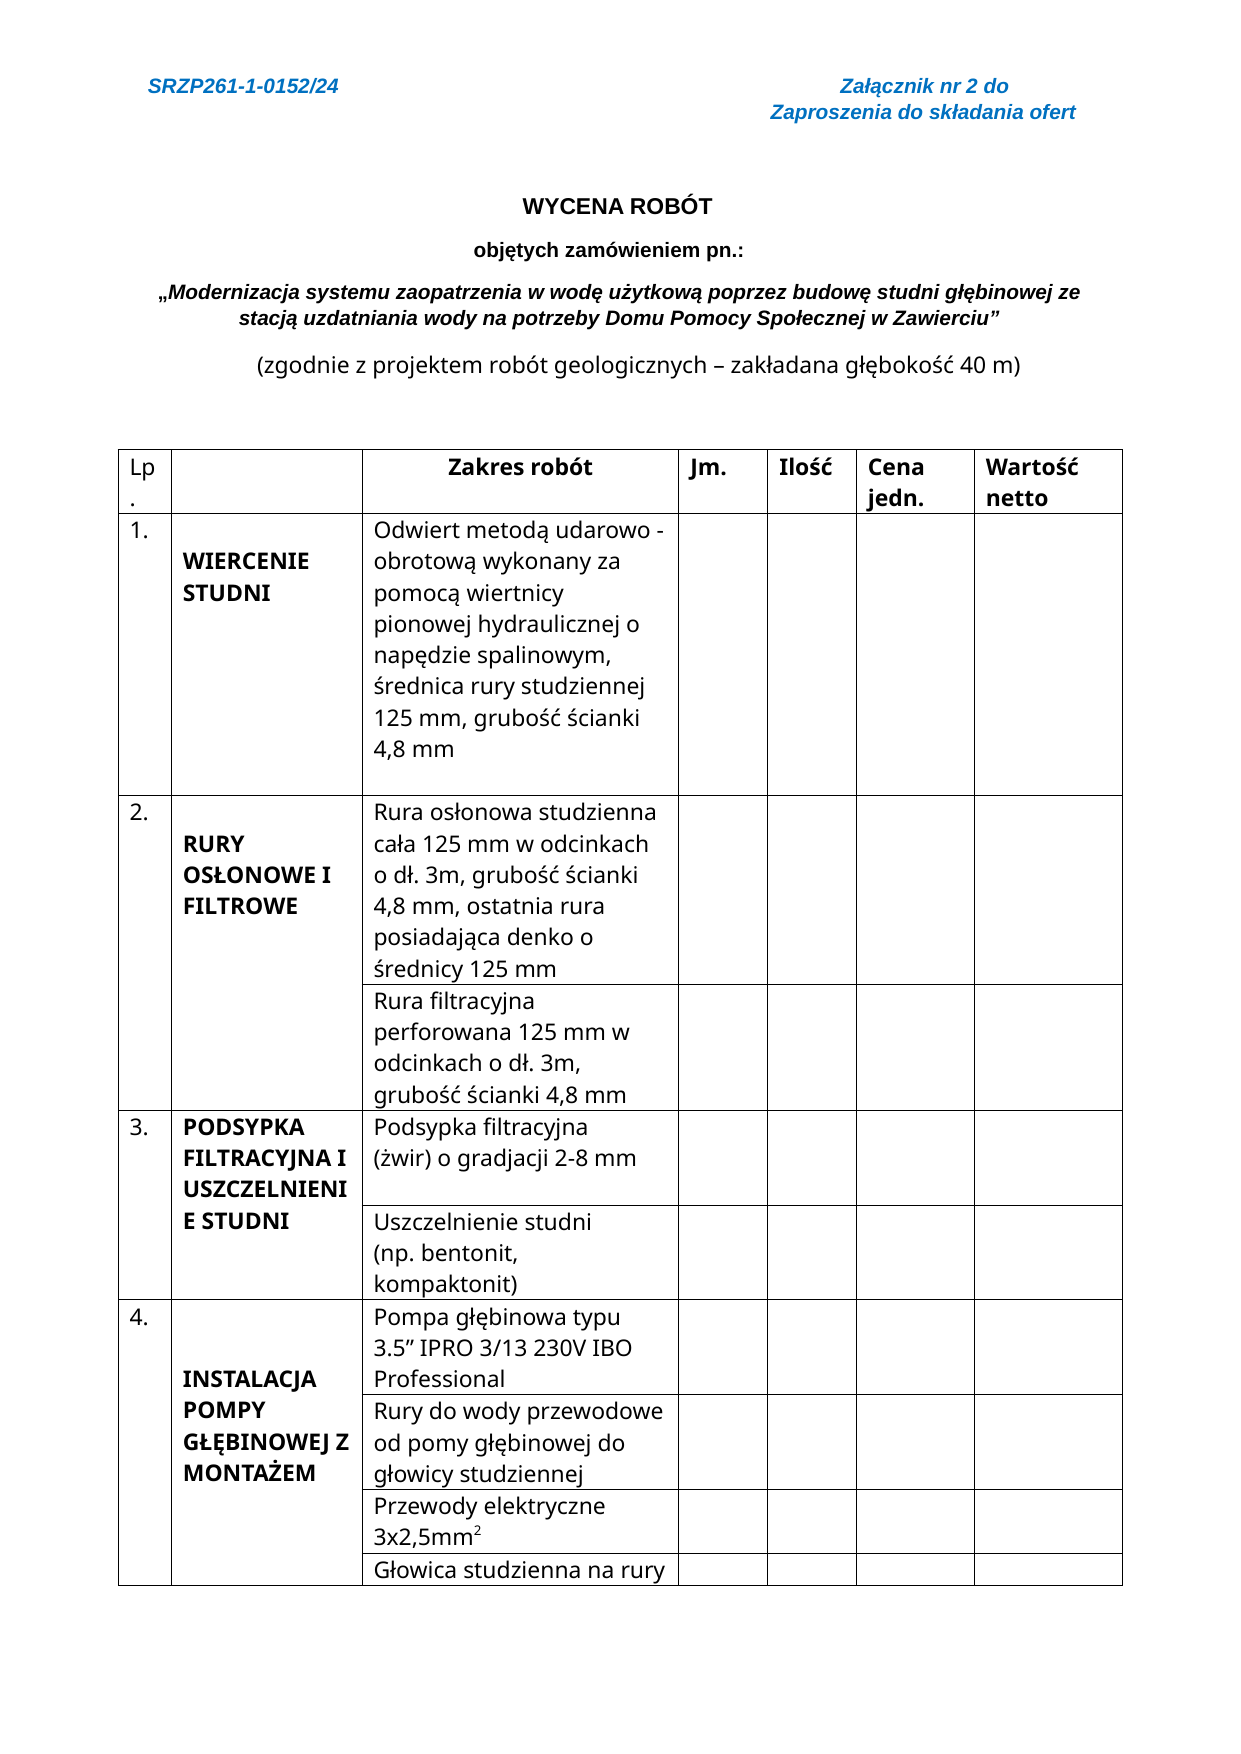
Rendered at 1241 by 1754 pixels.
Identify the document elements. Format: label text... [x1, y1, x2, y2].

table_cell [857, 1490, 974, 1552]
table_cell [975, 1554, 1122, 1585]
table_cell RURY OSŁONOWE I FILTROWE [172, 796, 362, 1110]
table_cell [857, 1111, 974, 1204]
text SRZP261-1-0152/24 Załącznik nr 2 do Zaproszenia do składania ofert [148, 74, 1093, 124]
text objętych zamówieniem pn.: [185, 238, 1093, 262]
table_cell [857, 1206, 974, 1299]
table_cell 1. [119, 514, 171, 795]
table_cell [679, 1554, 767, 1585]
table_cell [679, 514, 767, 795]
table_cell [679, 1490, 767, 1552]
table_cell [679, 1395, 767, 1489]
table_cell [679, 1300, 767, 1394]
table_cell WIERCENIE STUDNI [172, 514, 362, 795]
table_cell Uszczelnienie studni (np. bentonit, kompaktonit) [363, 1206, 678, 1299]
table_cell [679, 796, 767, 984]
table_cell [975, 1111, 1122, 1204]
table_cell [857, 985, 974, 1110]
table_header Jm. [679, 450, 767, 513]
table_cell Odwiert metodą udarowo -obrotową wykonany za pomocą wiertnicy pionowej hydraulicznej o napędzie spalinowym, średnica rury studziennej 125 mm, grubość ścianki 4,8 mm [363, 514, 678, 795]
table_cell [768, 1300, 856, 1394]
table_cell Rura osłonowa studzienna cała 125 mm w odcinkach o dł. 3m, grubość ścianki 4,8 mm, ostatnia rura posiadająca denko o średnicy 125 mm [363, 796, 678, 984]
table_cell 3. [119, 1111, 171, 1299]
table_cell [857, 1300, 974, 1394]
table_cell 4. [119, 1300, 171, 1585]
text WYCENA ROBÓT [185, 193, 1093, 219]
table_cell [857, 796, 974, 984]
text (zgodnie z projektem robót geologicznych – zakładana głębokość 40 m) [185, 348, 1093, 380]
table_cell [679, 1206, 767, 1299]
table_cell Rury do wody przewodowe od pomy głębinowej do głowicy studziennej [363, 1395, 678, 1489]
table_cell [768, 1490, 856, 1552]
table_cell [768, 796, 856, 984]
table_cell [768, 985, 856, 1110]
table_cell 2. [119, 796, 171, 1110]
table_cell [975, 1395, 1122, 1489]
table_cell [679, 1111, 767, 1204]
table_cell [768, 1111, 856, 1204]
table_header [172, 450, 362, 513]
table_cell [768, 1395, 856, 1489]
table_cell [363, 1554, 678, 1585]
table_cell Podsypka filtracyjna (żwir) o gradjacji 2-8 mm [363, 1111, 678, 1204]
table_cell [857, 1395, 974, 1489]
table_cell [768, 514, 856, 795]
table_header Zakres robót [363, 450, 678, 513]
table_cell [857, 514, 974, 795]
table_header Wartość netto [975, 450, 1122, 513]
text „Modernizacja systemu zaopatrzenia w wodę użytkową poprzez budowę studni głębinowej ze stacją uzdatniania wody na potrzeby Domu Pomocy Społecznej w Zawierciu” [148, 280, 1093, 330]
table_cell [975, 1206, 1122, 1299]
table_cell [857, 1554, 974, 1585]
table_cell [975, 514, 1122, 795]
table_cell PODSYPKA FILTRACYJNA I USZCZELNIENIE STUDNI [172, 1111, 362, 1299]
table_cell [975, 796, 1122, 984]
table_cell [768, 1554, 856, 1585]
table_cell Pompa głębinowa typu 3.5” IPRO 3/13 230V IBO Professional [363, 1300, 678, 1394]
table_cell [975, 985, 1122, 1110]
table_cell INSTALACJA POMPY GŁĘBINOWEJ Z MONTAŻEM [172, 1300, 362, 1585]
table_cell [768, 1206, 856, 1299]
table_cell Rura filtracyjna perforowana 125 mm w odcinkach o dł. 3m, grubość ścianki 4,8 mm [363, 985, 678, 1110]
table_cell [975, 1300, 1122, 1394]
table_cell [679, 985, 767, 1110]
table_cell [975, 1490, 1122, 1552]
table_header Ilość [768, 450, 856, 513]
table_header Lp. [119, 450, 171, 513]
table_header Cena jedn. [857, 450, 974, 513]
table_cell Przewody elektryczne 3x2,5mm2 [363, 1490, 678, 1552]
